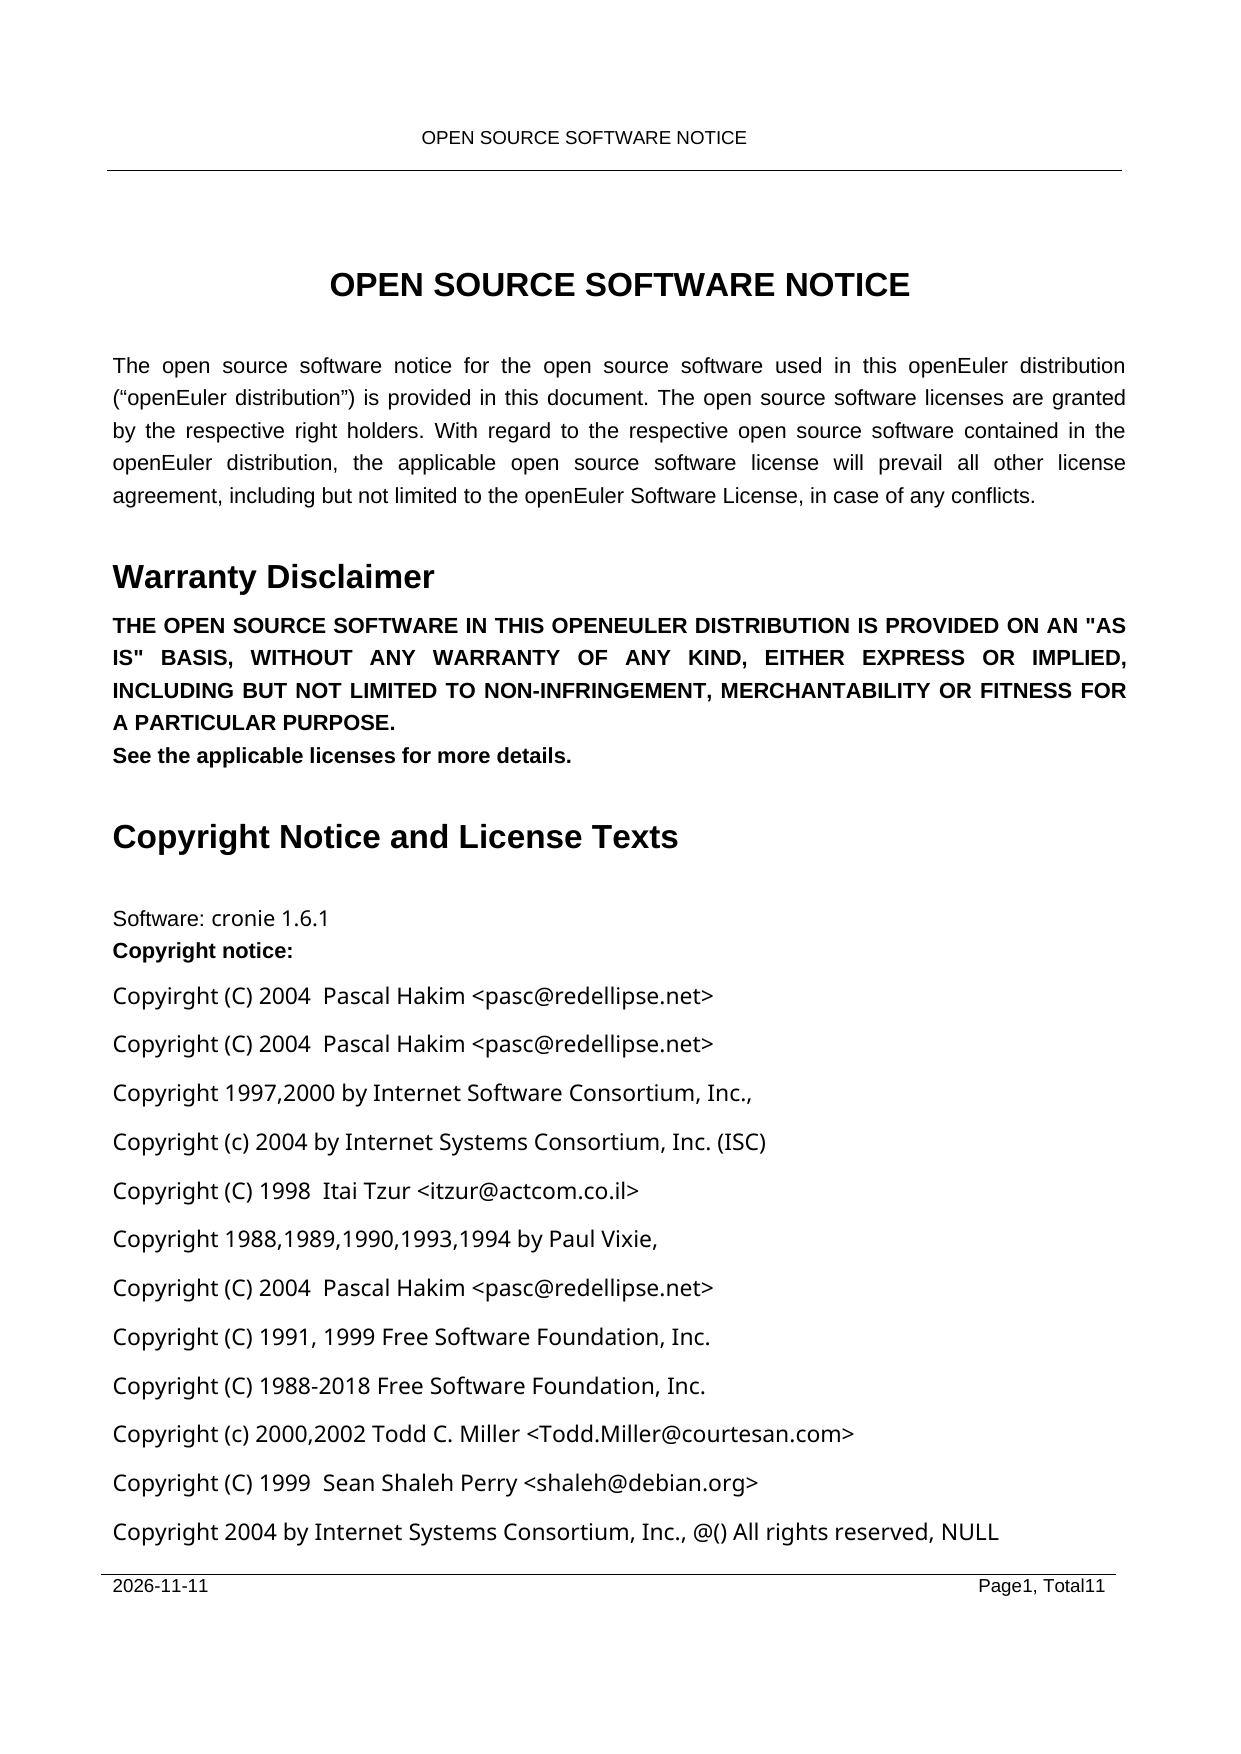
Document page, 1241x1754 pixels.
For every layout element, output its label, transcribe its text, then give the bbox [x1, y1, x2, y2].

text The open source software notice for the open source software used in this openEuler distribution (“openEuler distribution”) is provided in this document. The open source software licenses are granted by the respective right holders. With regard to the respective open source software contained in the openEuler distribution, the applicable open source software license will prevail all other license agreement, including but not limited to the openEuler Software License, in case of any conflicts. [112, 349, 1128, 511]
text Copyright Notice and License Texts [112, 804, 1128, 869]
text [112, 979, 1128, 1548]
text THE OPEN SOURCE SOFTWARE IN THIS OPENEULER DISTRIBUTION IS PROVIDED ON AN "AS IS" BASIS, WITHOUT ANY WARRANTY OF ANY KIND, EITHER EXPRESS OR IMPLIED, INCLUDING BUT NOT LIMITED TO NON-INFRINGEMENT, MERCHANTABILITY OR FITNESS FOR A PARTICULAR PURPOSE. See the applicable licenses for more details. [112, 609, 1128, 771]
text OPEN SOURCE SOFTWARE NOTICE [112, 251, 1128, 316]
text Copyright notice: [112, 934, 1128, 966]
text Warranty Disclaimer [112, 544, 1128, 609]
text Software: cronie 1.6.1 [112, 901, 1128, 934]
